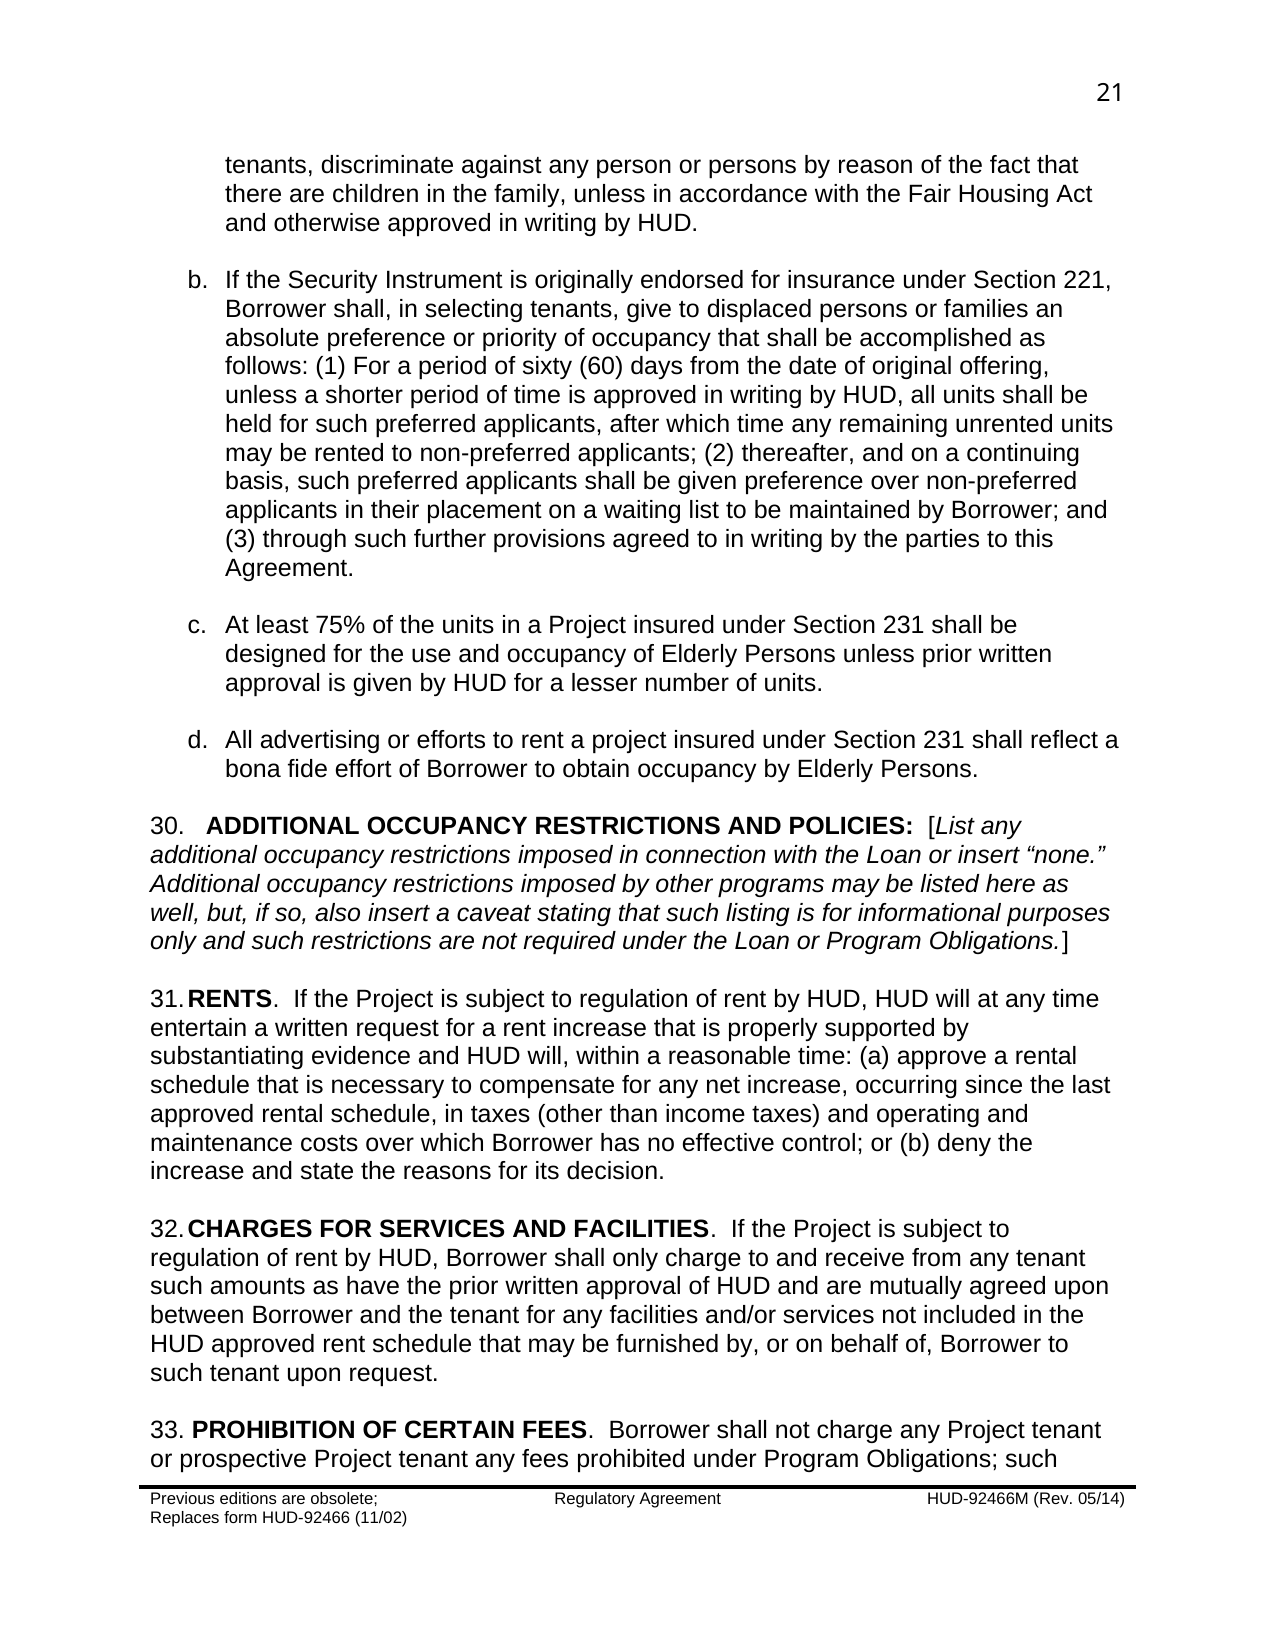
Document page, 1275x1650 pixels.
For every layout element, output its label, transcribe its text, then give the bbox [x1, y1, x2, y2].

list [187, 150, 1125, 236]
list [150, 1415, 1125, 1472]
list If the Security Instrument is originally endorsed for insurance under Section 221, Borrower shall, in selecting tenants, give to displaced persons or families an absolute preference or priority of occupancy that shall be accomplished as follows: (1) For a period of sixty (60) days from the date of original offering, unless a shorter period of time is approved in writing by HUD, all units shall be held for such preferred applicants, after which time any remaining unrented units may be rented to non-preferred applicants; (2) thereafter, and on a continuing basis, such preferred applicants shall be given preference over non-preferred applicants in their placement on a waiting list to be maintained by Borrower; and (3) through such further provisions agreed to in writing by the parties to this Agreement. [187, 265, 1125, 581]
list 32. CHARGES FOR SERVICES AND FACILITIES. If the Project is subject to regulation of rent by HUD, Borrower shall only charge to and receive from any tenant such amounts as have the prior written approval of HUD and are mutually agreed upon between Borrower and the tenant for any facilities and/or services not included in the HUD approved rent schedule that may be furnished by, or on behalf of, Borrower to such tenant upon request. [150, 1214, 1125, 1386]
list At least 75% of the units in a Project insured under Section 231 shall be designed for the use and occupancy of Elderly Persons unless prior written approval is given by HUD for a lesser number of units. [187, 610, 1125, 696]
list 31. RENTS. If the Project is subject to regulation of rent by HUD, HUD will at any time entertain a written request for a rent increase that is properly supported by substantiating evidence and HUD will, within a reasonable time: (a) approve a rental schedule that is necessary to compensate for any net increase, occurring since the last approved rental schedule, in taxes (other than income taxes) and operating and maintenance costs over which Borrower has no effective control; or (b) deny the increase and state the reasons for its decision. [150, 984, 1125, 1185]
list 30. ADDITIONAL OCCUPANCY RESTRICTIONS AND POLICIES: [List any additional occupancy restrictions imposed in connection with the Loan or insert “none.” Additional occupancy restrictions imposed by other programs may be listed here as well, but, if so, also insert a caveat stating that such listing is for informational purposes only and such restrictions are not required under the Loan or Program Obligations.] [150, 811, 1125, 955]
list All advertising or efforts to rent a project insured under Section 231 shall reflect a bona fide effort of Borrower to obtain occupancy by Elderly Persons. [187, 725, 1125, 782]
